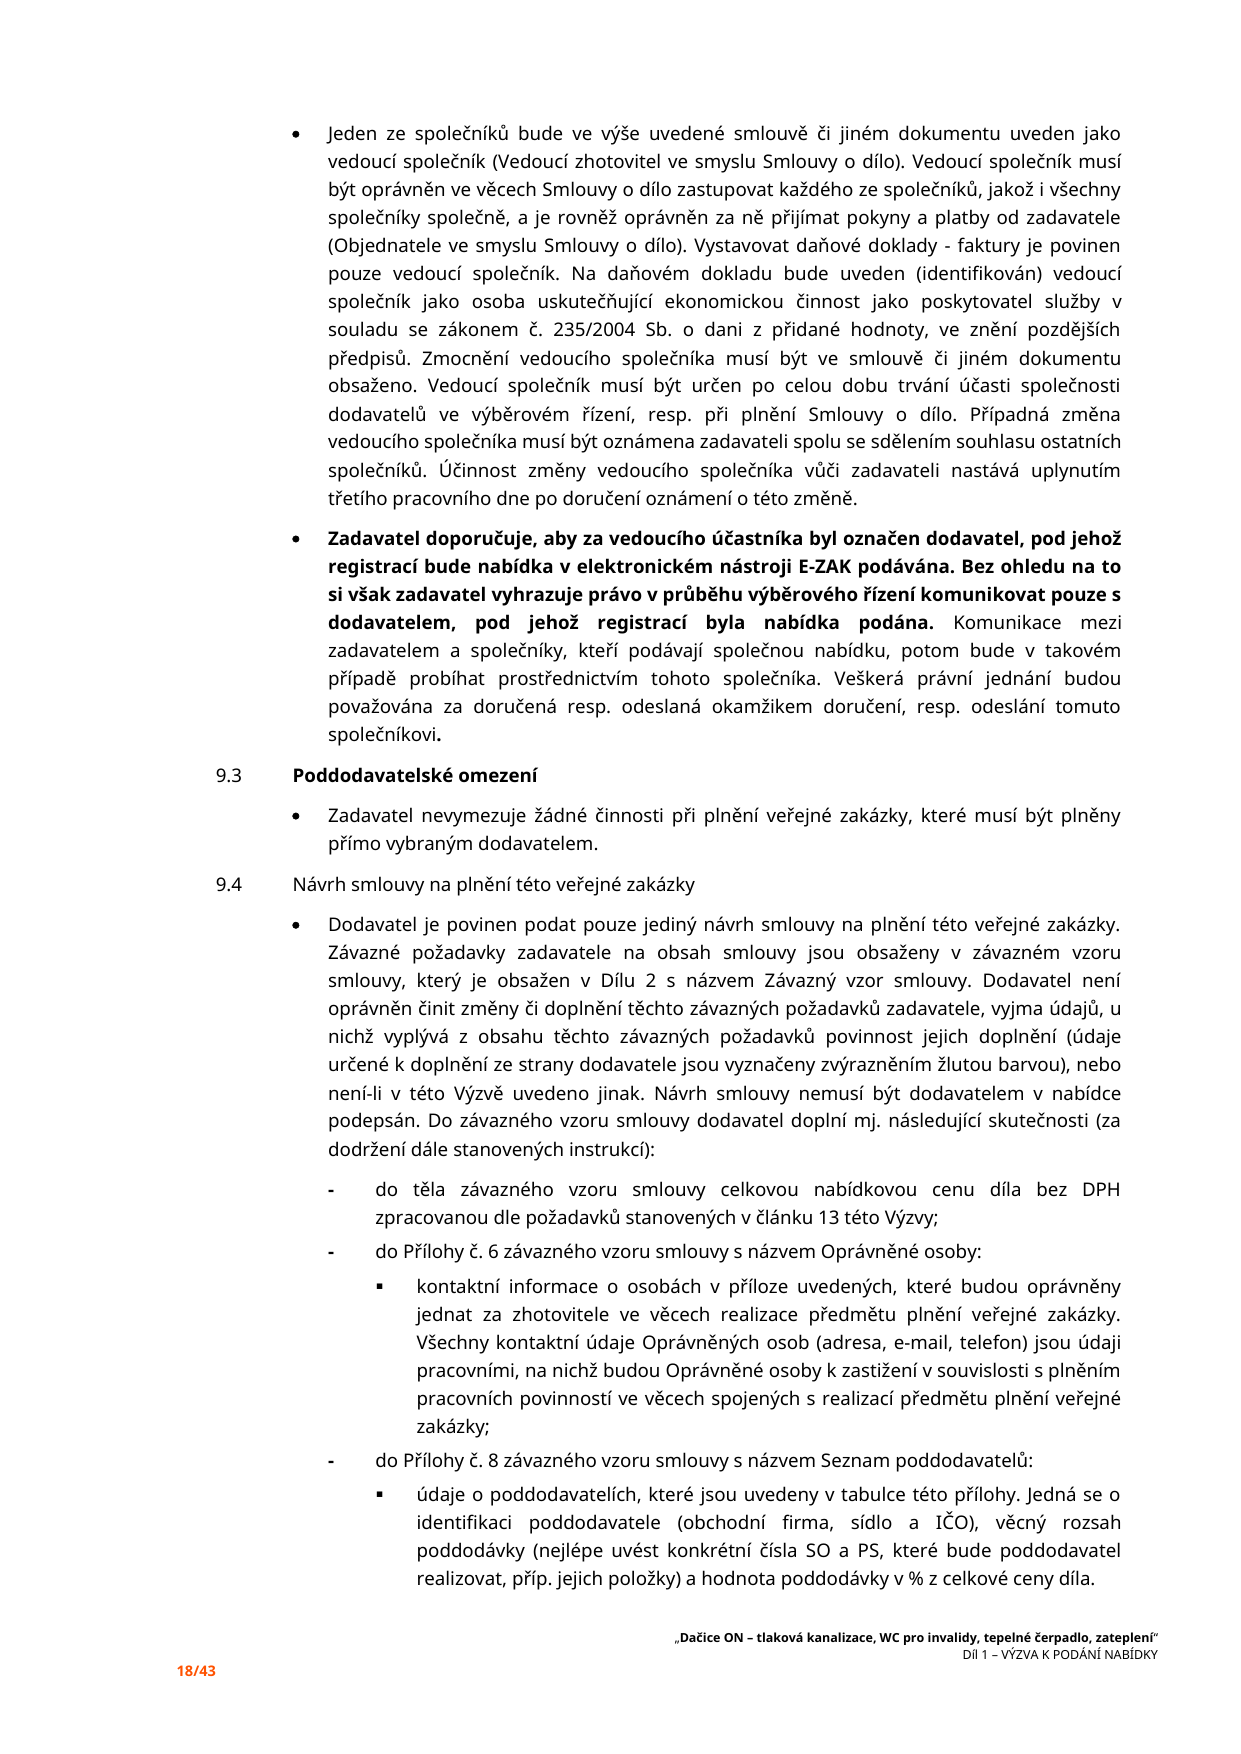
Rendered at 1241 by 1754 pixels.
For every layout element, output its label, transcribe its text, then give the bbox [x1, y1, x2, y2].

text do těla závazného vzoru smlouvy celkovou nabídkovou cenu díla bez DPH zpracovanou dle požadavků stanovených v článku 13 této Výzvy; [328, 1176, 1122, 1230]
text Dodavatel je povinen podat pouze jediný návrh smlouvy na plnění této veřejné zakázky. Závazné požadavky zadavatele na obsah smlouvy jsou obsaženy v závazném vzoru smlouvy, který je obsažen v Dílu 2 s názvem Závazný vzor smlouvy. Dodavatel není oprávněn činit změny či doplnění těchto závazných požadavků zadavatele, vyjma údajů, u nichž vyplývá z obsahu těchto závazných požadavků povinnost jejich doplnění (údaje určené k doplnění ze strany dodavatele jsou vyznačeny zvýrazněním žlutou barvou), nebo není-li v této Výzvě uvedeno jinak. Návrh smlouvy nemusí být dodavatelem v nabídce podepsán. Do závazného vzoru smlouvy dodavatel doplní mj. následující skutečnosti (za dodržení dále stanovených instrukcí): [292, 912, 1122, 1161]
text údaje o poddodavatelích, které jsou uvedeny v tabulce této přílohy. Jedná se o identifikaci poddodavatele (obchodní firma, sídlo a IČO), věcný rozsah poddodávky (nejlépe uvést konkrétní čísla SO a PS, které bude poddodavatel realizovat, příp. jejich položky) a hodnota poddodávky v % z celkové ceny díla. [375, 1482, 1122, 1591]
text kontaktní informace o osobách v příloze uvedených, které budou oprávněny jednat za zhotovitele ve věcech realizace předmětu plnění veřejné zakázky. Všechny kontaktní údaje Oprávněných osob (adresa, e-mail, telefon) jsou údaji pracovními, na nichž budou Oprávněné osoby k zastižení v souvislosti s plněním pracovních povinností ve věcech spojených s realizací předmětu plnění veřejné zakázky; [375, 1273, 1122, 1438]
text Zadavatel doporučuje, aby za vedoucího účastníka byl označen dodavatel, pod jehož registrací bude nabídka v elektronickém nástroji E-ZAK podávána. Bez ohledu na to si však zadavatel vyhrazuje právo v průběhu výběrového řízení komunikovat pouze s dodavatelem, pod jehož registrací byla nabídka podána. Komunikace mezi zadavatelem a společníky, kteří podávají společnou nabídku, potom bude v takovém případě probíhat prostřednictvím tohoto společníka. Veškerá právní jednání budou považována za doručená resp. odeslaná okamžikem doručení, resp. odeslání tomuto společníkovi. [292, 525, 1122, 747]
text Návrh smlouvy na plnění této veřejné zakázky [216, 871, 1122, 897]
text Poddodavatelské omezení [216, 762, 1122, 788]
text Jeden ze společníků bude ve výše uvedené smlouvě či jiném dokumentu uveden jako vedoucí společník (Vedoucí zhotovitel ve smyslu Smlouvy o dílo). Vedoucí společník musí být oprávněn ve věcech Smlouvy o dílo zastupovat každého ze společníků, jakož i všechny společníky společně, a je rovněž oprávněn za ně přijímat pokyny a platby od zadavatele (Objednatele ve smyslu Smlouvy o dílo). Vystavovat daňové doklady - faktury je povinen pouze vedoucí společník. Na daňovém dokladu bude uveden (identifikován) vedoucí společník jako osoba uskutečňující ekonomickou činnost jako poskytovatel služby v souladu se zákonem č. 235/2004 Sb. o dani z přidané hodnoty, ve znění pozdějších předpisů. Zmocnění vedoucího společníka musí být ve smlouvě či jiném dokumentu obsaženo. Vedoucí společník musí být určen po celou dobu trvání účasti společnosti dodavatelů ve výběrovém řízení, resp. při plnění Smlouvy o dílo. Případná změna vedoucího společníka musí být oznámena zadavateli spolu se sdělením souhlasu ostatních společníků. Účinnost změny vedoucího společníka vůči zadavateli nastává uplynutím třetího pracovního dne po doručení oznámení o této změně. [292, 121, 1122, 510]
text Zadavatel nevymezuje žádné činnosti při plnění veřejné zakázky, které musí být plněny přímo vybraným dodavatelem. [292, 803, 1122, 856]
text do Přílohy č. 6 závazného vzoru smlouvy s názvem Oprávněné osoby: [328, 1239, 1122, 1264]
text do Přílohy č. 8 závazného vzoru smlouvy s názvem Seznam poddodavatelů: [328, 1447, 1122, 1473]
